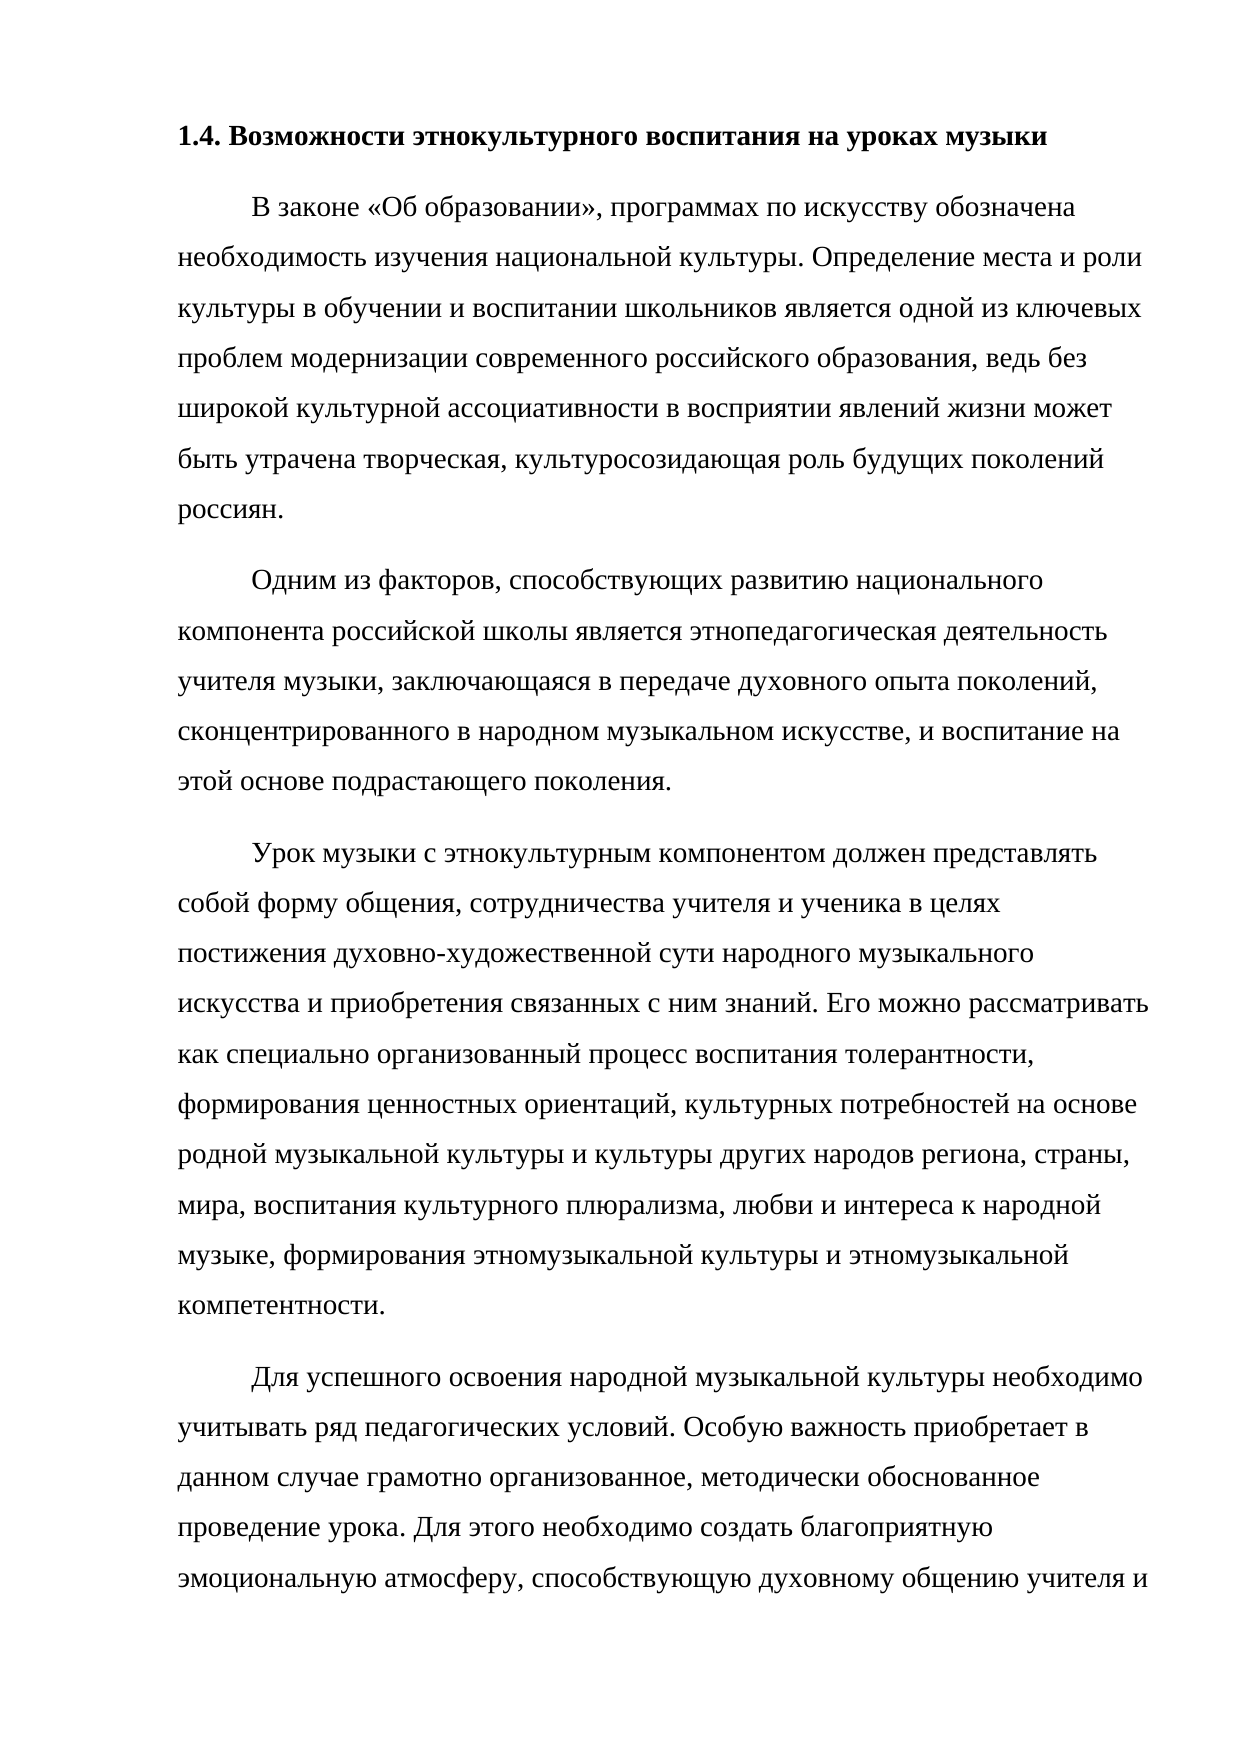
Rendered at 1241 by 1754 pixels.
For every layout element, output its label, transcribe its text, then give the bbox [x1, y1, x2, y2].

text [177, 1359, 1152, 1593]
text Урок музыки с этнокультурным компонентом должен представлять собой форму общения, сотрудничества учителя и ученика в целях постижения духовно-художественной сути народного музыкального искусства и приобретения связанных с ним знаний. Его можно рассматривать как специально организованный процесс воспитания толерантности, формирования ценностных ориентаций, культурных потребностей на основе родной музыкальной культуры и культуры других народов региона, страны, мира, воспитания культурного плюрализма, любви и интереса к народной музыке, формирования этномузыкальной культуры и этномузыкальной компетентности. [177, 835, 1152, 1321]
text 1.4. Возможности этнокультурного воспитания на уроках музыки [177, 118, 1152, 152]
text В законе «Об образовании», программах по искусству обозначена необходимость изучения национальной культуры. Определение места и роли культуры в обучении и воспитании школьников является одной из ключевых проблем модернизации современного российского образования, ведь без широкой культурной ассоциативности в восприятии явлений жизни может быть утрачена творческая, культуросозидающая роль будущих поколений россиян. [177, 189, 1152, 525]
text Одним из факторов, способствующих развитию национального компонента российской школы является этнопедагогическая деятельность учителя музыки, заключающаяся в передаче духовного опыта поколений, сконцентрированного в народном музыкальном искусстве, и воспитание на этой основе подрастающего поколения. [177, 562, 1152, 797]
